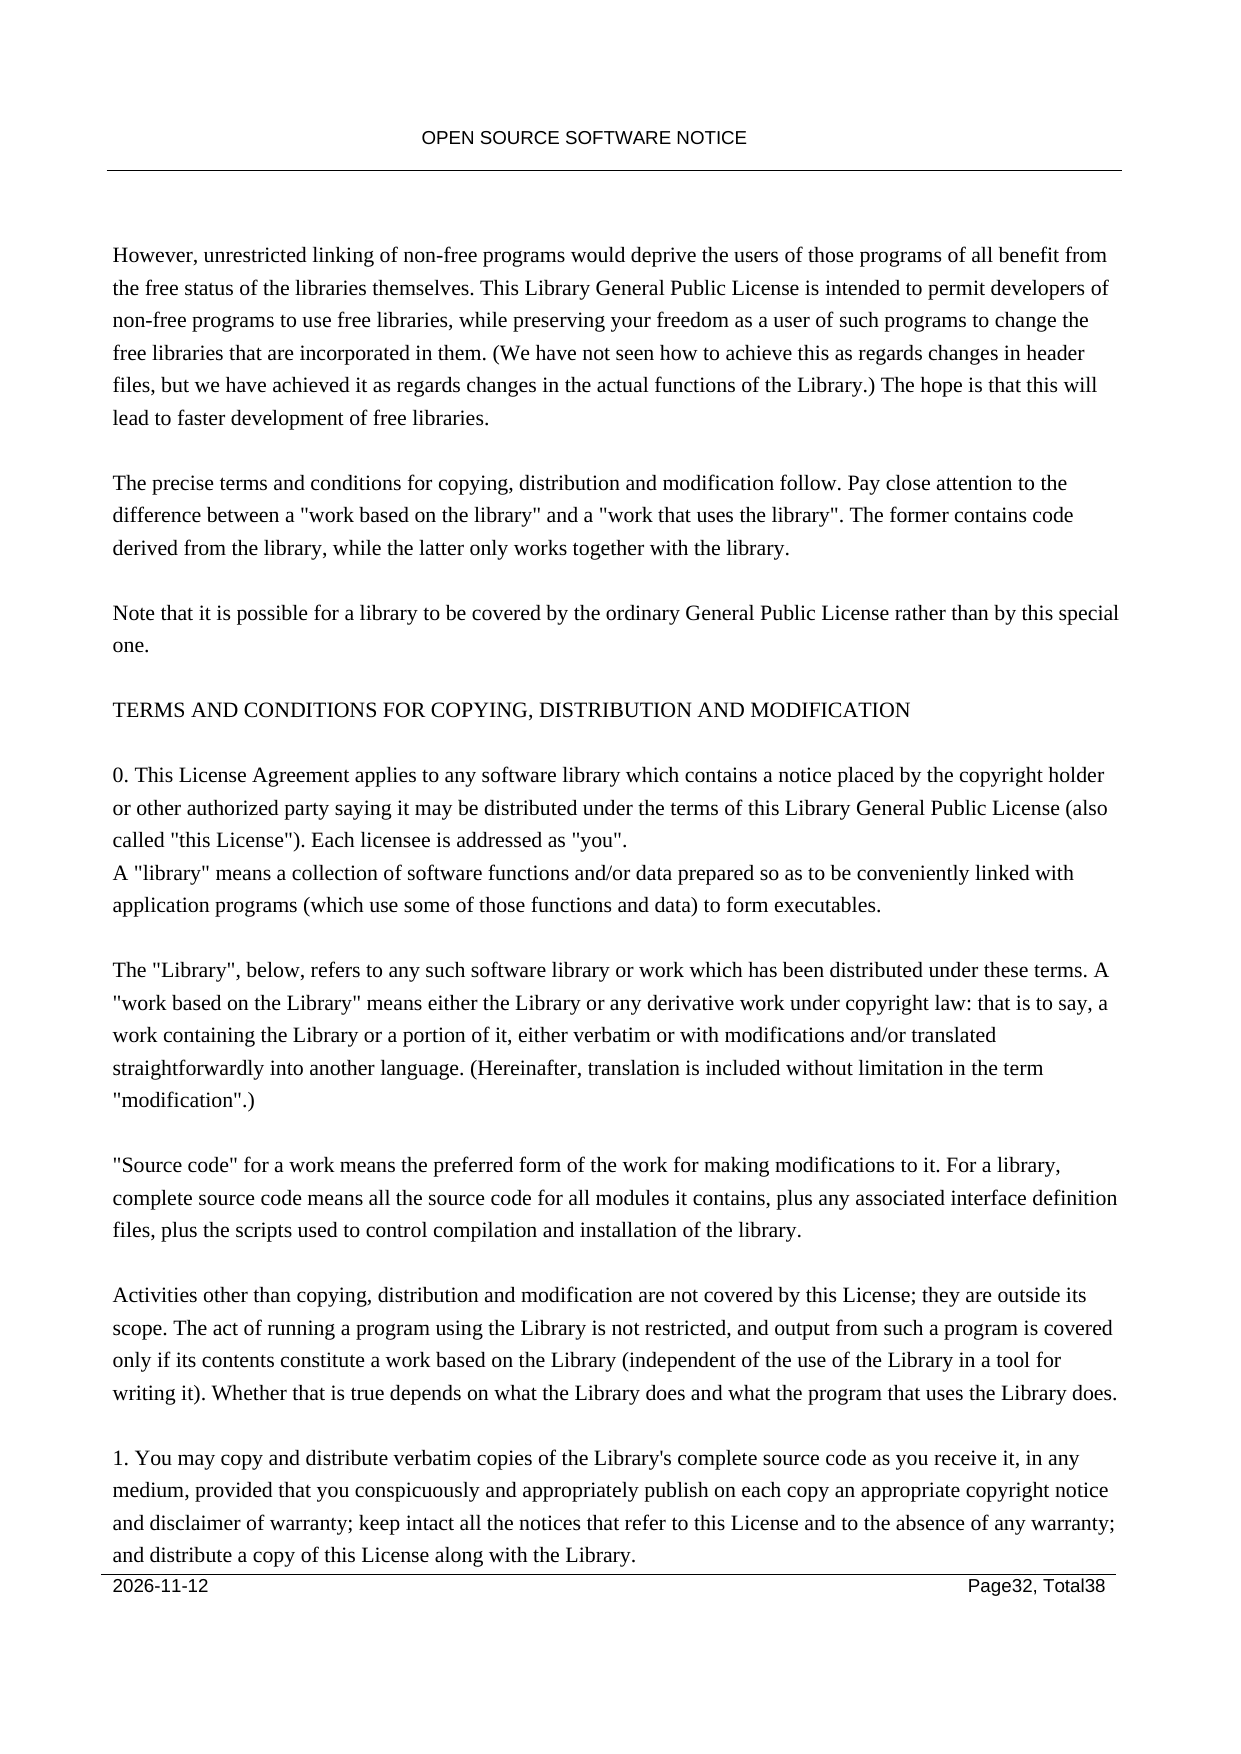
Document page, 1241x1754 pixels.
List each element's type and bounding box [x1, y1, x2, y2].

text [112, 206, 1128, 1571]
